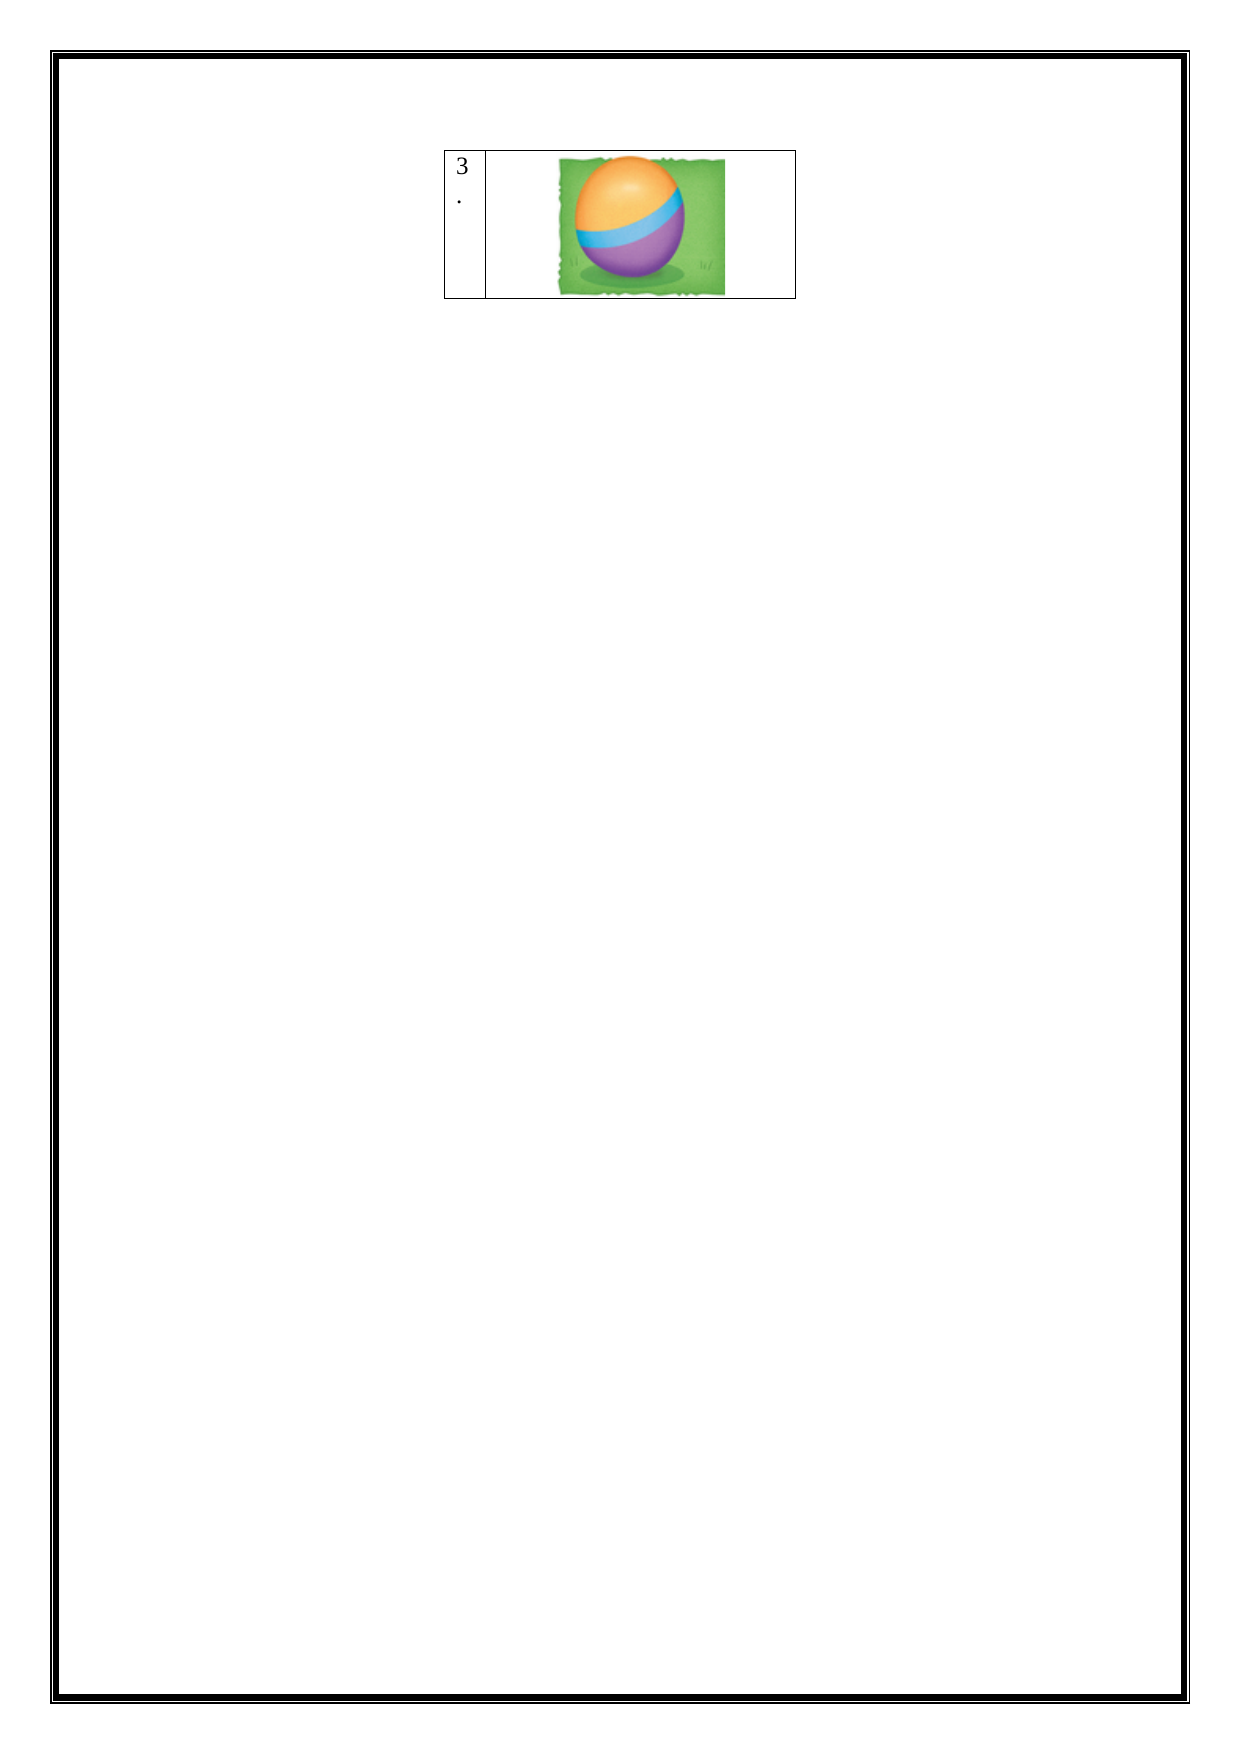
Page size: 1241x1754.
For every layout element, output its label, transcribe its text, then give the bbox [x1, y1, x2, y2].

picture [556, 151, 725, 298]
table_cell [486, 151, 556, 298]
table_cell [725, 151, 795, 298]
table_cell 3. [445, 151, 485, 298]
